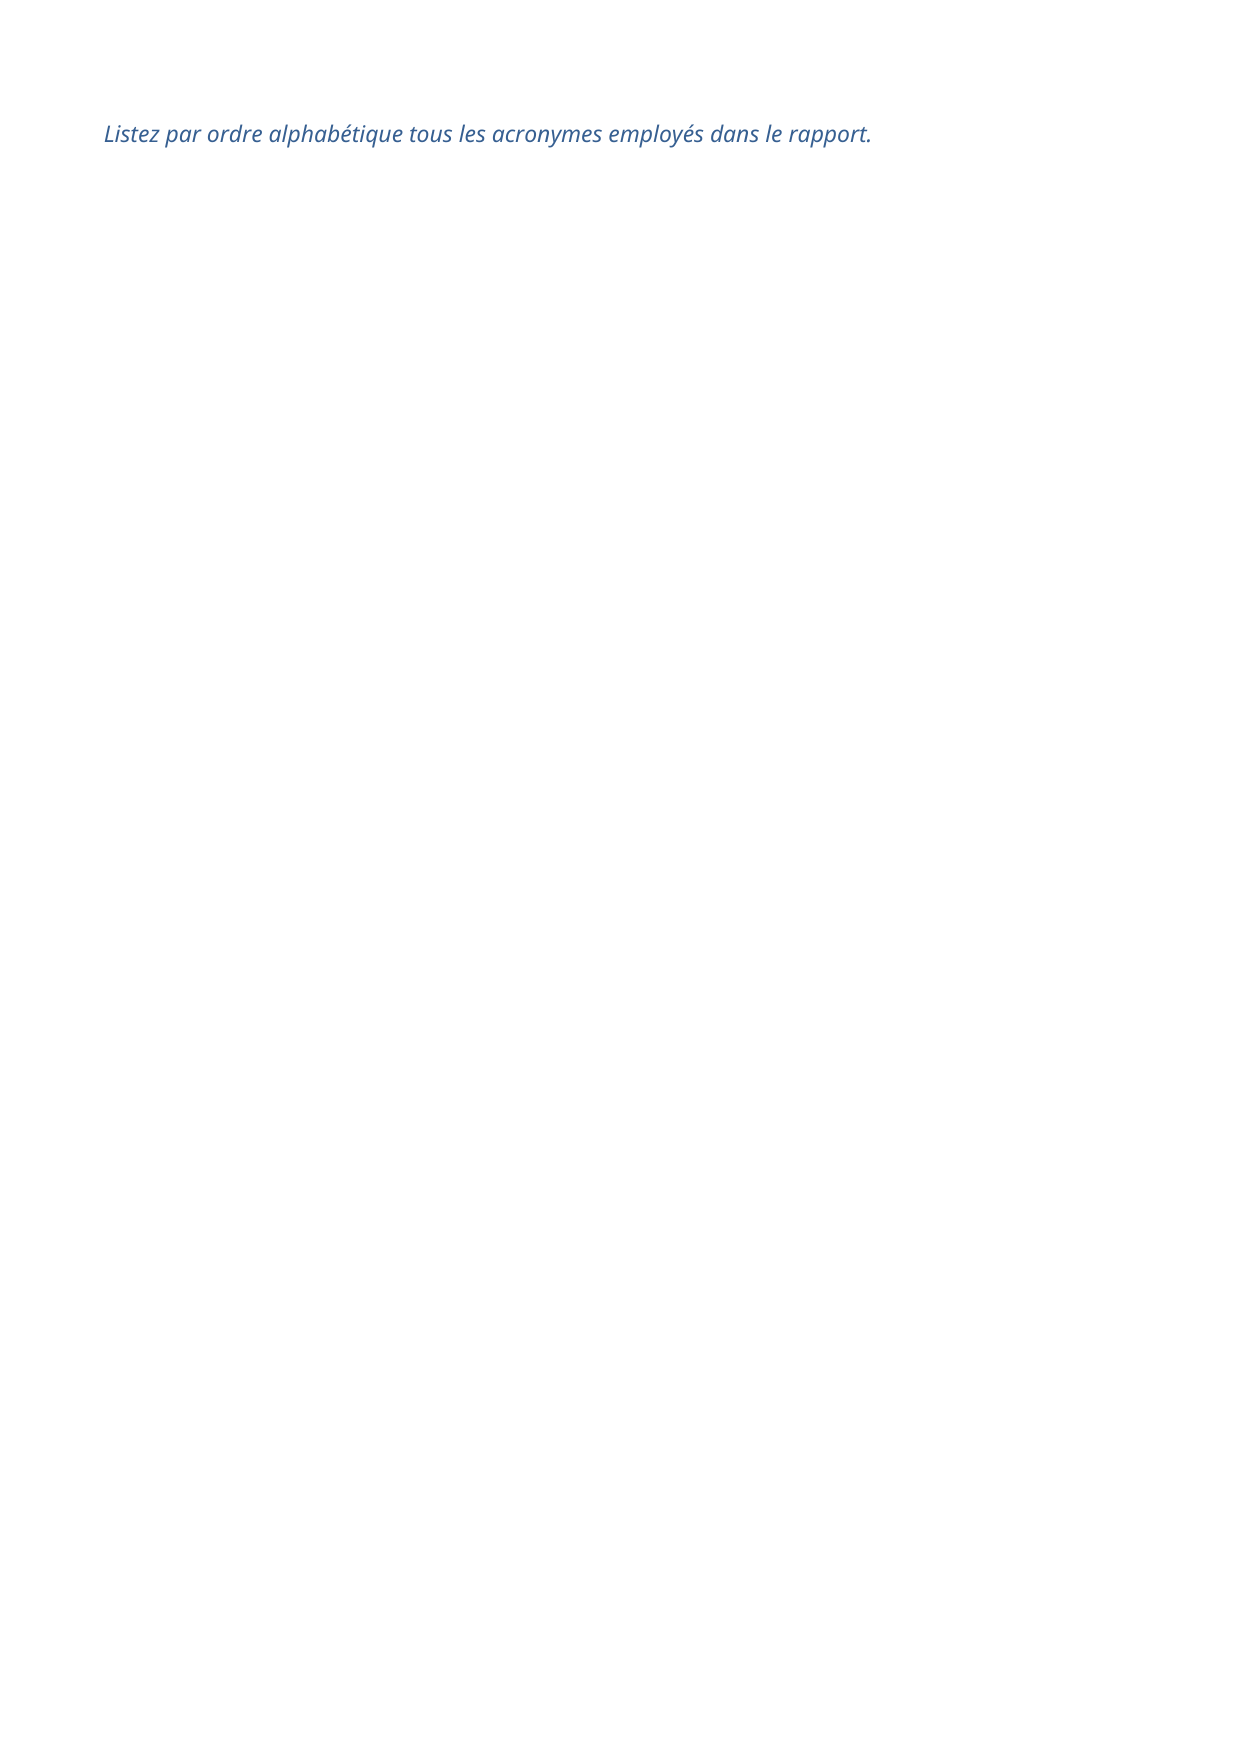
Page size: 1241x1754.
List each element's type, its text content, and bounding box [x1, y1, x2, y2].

text Listez par ordre alphabétique tous les acronymes employés dans le rapport. [103, 118, 1122, 149]
